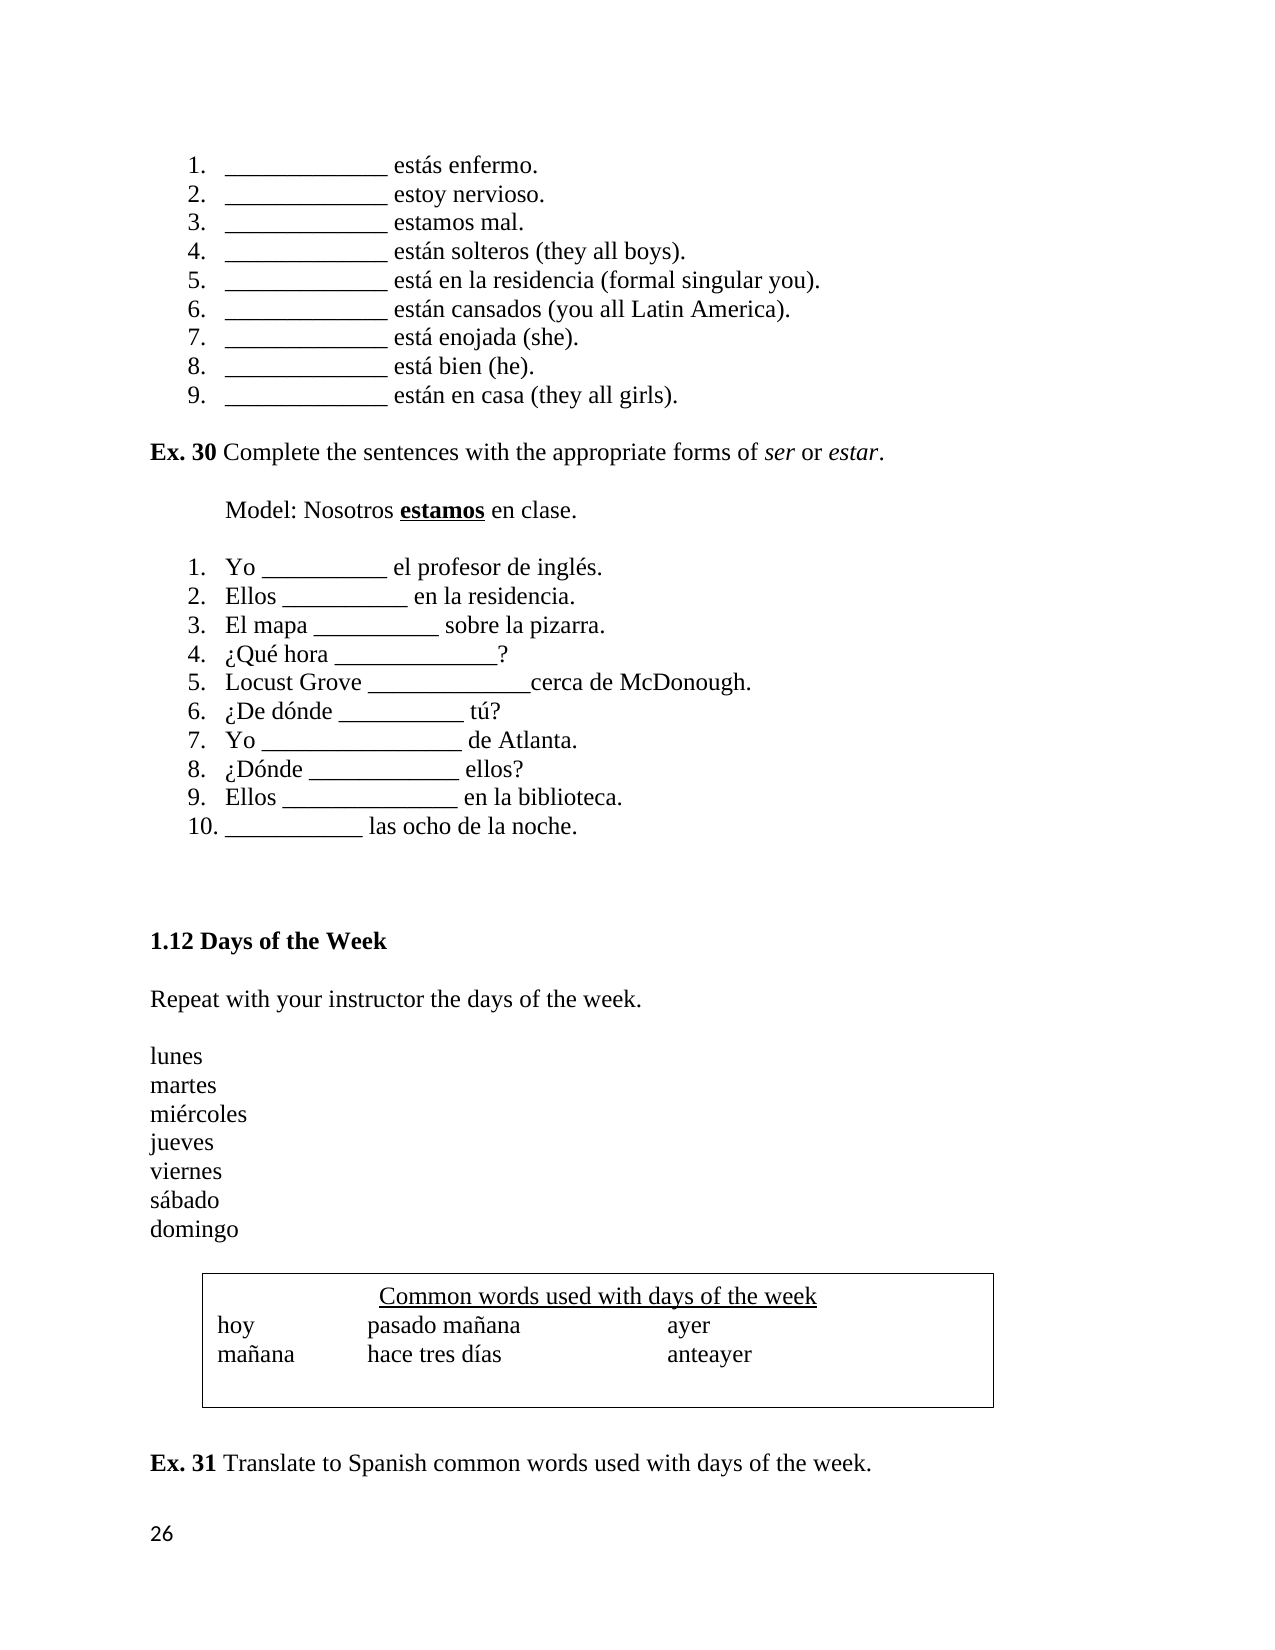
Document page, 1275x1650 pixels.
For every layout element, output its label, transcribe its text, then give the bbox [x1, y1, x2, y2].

text Ex. 30 Complete the sentences with the appropriate forms of ser or estar. [150, 437, 1125, 466]
list Ellos ______________ en la biblioteca. [187, 782, 1125, 811]
text lunes [150, 1041, 1125, 1070]
text Ex. 31 Translate to Spanish common words used with days of the week. [150, 1448, 1125, 1477]
list ___________ las ocho de la noche. [187, 811, 1125, 840]
text martes [150, 1070, 1125, 1099]
list ¿De dónde __________ tú? [187, 696, 1125, 725]
text miércoles [150, 1099, 1125, 1127]
text domingo [150, 1214, 1125, 1242]
text sábado [150, 1185, 1125, 1214]
text viernes [150, 1156, 1125, 1185]
list _____________ están en casa (they all girls). [187, 380, 1125, 409]
list Yo ________________ de Atlanta. [187, 725, 1125, 754]
list _____________ estás enfermo. [187, 150, 1125, 179]
list _____________ está enojada (she). [187, 322, 1125, 351]
text Model: Nosotros estamos en clase. [150, 495, 1125, 524]
list _____________ están solteros (they all boys). [187, 236, 1125, 265]
list _____________ está en la residencia (formal singular you). [187, 265, 1125, 294]
list _____________ están cansados (you all Latin America). [187, 294, 1125, 322]
list _____________ estamos mal. [187, 207, 1125, 236]
text 1.12 Days of the Week [150, 926, 1125, 955]
list Ellos __________ en la residencia. [187, 581, 1125, 610]
text jueves [150, 1127, 1125, 1156]
list El mapa __________ sobre la pizarra. [187, 610, 1125, 639]
list Locust Grove _____________cerca de McDonough. [187, 667, 1125, 696]
list ¿Qué hora _____________? [187, 639, 1125, 667]
list Yo __________ el profesor de inglés. [187, 552, 1125, 581]
list _____________ está bien (he). [187, 351, 1125, 380]
list ¿Dónde ____________ ellos? [187, 754, 1125, 782]
text Repeat with your instructor the days of the week. [150, 984, 1125, 1012]
list _____________ estoy nervioso. [187, 179, 1125, 207]
